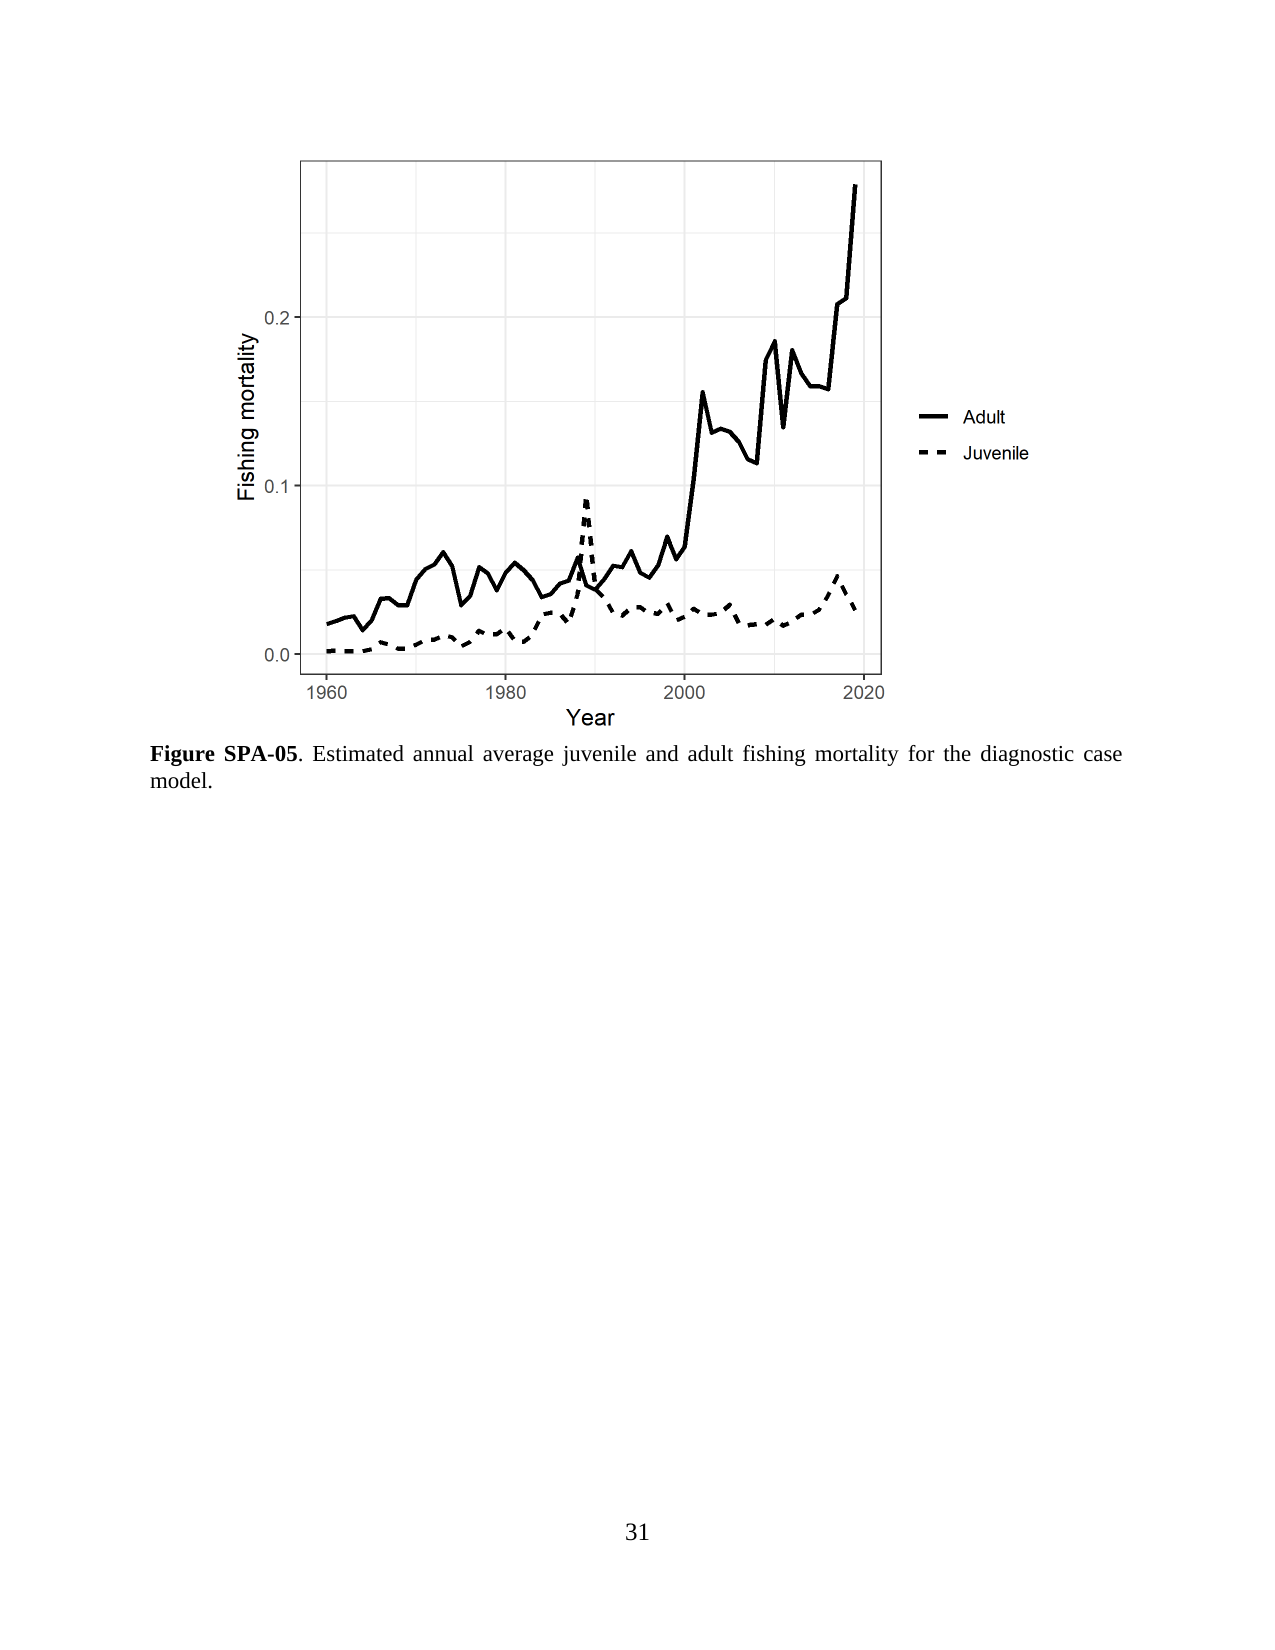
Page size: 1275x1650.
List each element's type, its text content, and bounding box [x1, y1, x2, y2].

text Figure SPA-05. Estimated annual average juvenile and adult fishing mortality for the diagnostic case model. [150, 741, 1125, 793]
picture [225, 150, 1052, 741]
